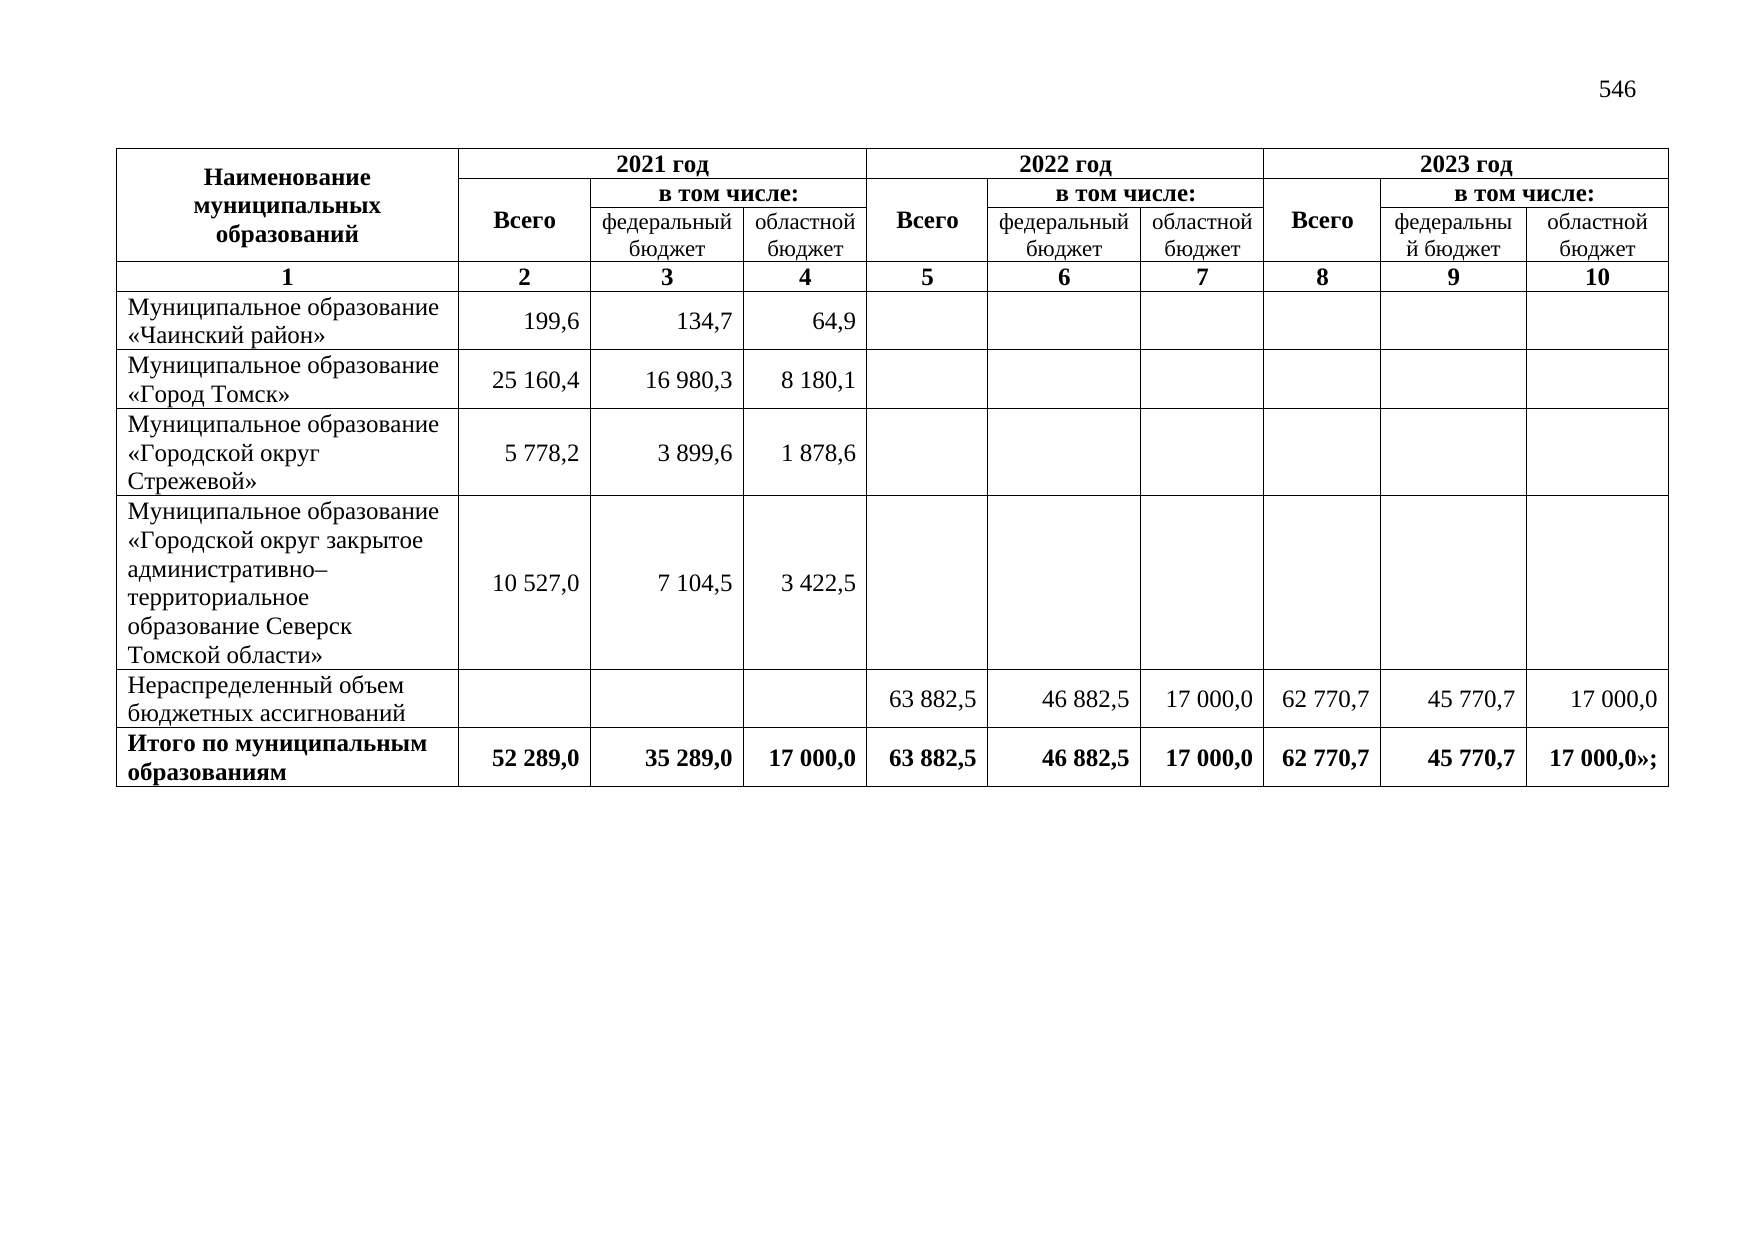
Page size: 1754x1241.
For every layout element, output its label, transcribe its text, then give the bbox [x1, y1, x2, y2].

table_cell 1 878,6 [744, 409, 866, 495]
table_cell Всего [1264, 179, 1380, 261]
table_cell [1141, 350, 1263, 408]
table_cell 7 [1141, 262, 1263, 291]
table_cell 8 [1264, 262, 1380, 291]
table_cell [744, 670, 866, 727]
table_cell [1381, 292, 1526, 349]
table_cell областной бюджет [744, 208, 866, 261]
table_cell [1141, 496, 1263, 669]
table_header 2023 год [1264, 149, 1668, 177]
table_cell Муниципальное образование «Городской округ закрытое административно–территориальное образование Северск Томской области» [117, 496, 458, 669]
table_cell [867, 292, 987, 349]
table_cell федеральный бюджет [591, 208, 743, 261]
table_cell в том числе: [1381, 179, 1668, 207]
table_cell Муниципальное образование «Городской округ Стрежевой» [117, 409, 458, 495]
table_cell в том числе: [988, 179, 1263, 207]
table_cell [1264, 496, 1380, 669]
table_cell 63 882,5 [867, 728, 987, 786]
table_cell федеральный бюджет [1381, 208, 1526, 261]
table_cell 45 770,7 [1381, 670, 1526, 727]
table_header 2022 год [867, 149, 1263, 177]
table_cell Всего [459, 179, 590, 261]
table_cell [988, 409, 1140, 495]
table_cell [988, 496, 1140, 669]
table_cell [1141, 292, 1263, 349]
table_cell 10 [1527, 262, 1668, 291]
table_cell 3 [591, 262, 743, 291]
table_cell 2 [459, 262, 590, 291]
table_cell 6 [988, 262, 1140, 291]
table_cell [1381, 409, 1526, 495]
table_cell 5 [867, 262, 987, 291]
table_cell 17 000,0 [1527, 670, 1668, 727]
table_cell 134,7 [591, 292, 743, 349]
table_cell в том числе: [591, 179, 866, 207]
table_cell 4 [744, 262, 866, 291]
table_cell Муниципальное образование «Чаинский район» [117, 292, 458, 349]
table_cell 9 [1381, 262, 1526, 291]
table_cell областной бюджет [1527, 208, 1668, 261]
table_cell федеральный бюджет [988, 208, 1140, 261]
table_cell 16 980,3 [591, 350, 743, 408]
table_cell 17 000,0 [1141, 670, 1263, 727]
table_cell [1141, 409, 1263, 495]
table_cell 3 899,6 [591, 409, 743, 495]
table_cell 1 [117, 262, 458, 291]
table_cell 52 289,0 [459, 728, 590, 786]
table_header Наименование муниципальных образований [117, 149, 458, 261]
table_cell 17 000,0»; [1527, 728, 1668, 786]
table_cell Всего [867, 179, 987, 261]
table_cell 35 289,0 [591, 728, 743, 786]
table_cell 62 770,7 [1264, 728, 1380, 786]
table_cell 17 000,0 [1141, 728, 1263, 786]
table_cell 64,9 [744, 292, 866, 349]
table_cell 62 770,7 [1264, 670, 1380, 727]
table_cell Итого по муниципальным образованиям [117, 728, 458, 786]
table_cell 3 422,5 [744, 496, 866, 669]
table_header 2021 год [459, 149, 866, 177]
table_cell 46 882,5 [988, 670, 1140, 727]
table_cell 45 770,7 [1381, 728, 1526, 786]
table_cell 7 104,5 [591, 496, 743, 669]
table_cell 63 882,5 [867, 670, 987, 727]
table_cell [867, 409, 987, 495]
table_cell [1264, 409, 1380, 495]
table_cell [1381, 496, 1526, 669]
table_cell [1527, 496, 1668, 669]
table_cell 17 000,0 [744, 728, 866, 786]
table_cell 5 778,2 [459, 409, 590, 495]
table_cell [1527, 409, 1668, 495]
table_cell [1381, 350, 1526, 408]
table_cell [988, 350, 1140, 408]
table_cell Нераспределенный объем бюджетных ассигнований [117, 670, 458, 727]
table_cell 10 527,0 [459, 496, 590, 669]
table_cell 46 882,5 [988, 728, 1140, 786]
table_cell [988, 292, 1140, 349]
table_cell 25 160,4 [459, 350, 590, 408]
table_cell [867, 496, 987, 669]
table_cell Муниципальное образование «Город Томск» [117, 350, 458, 408]
table_cell [867, 350, 987, 408]
table_cell [459, 670, 590, 727]
table_cell [1264, 292, 1380, 349]
table_cell [1264, 350, 1380, 408]
table_cell [591, 670, 743, 727]
table_cell областной бюджет [1141, 208, 1263, 261]
table_cell [1527, 350, 1668, 408]
table_cell 199,6 [459, 292, 590, 349]
table_cell 8 180,1 [744, 350, 866, 408]
table_cell [1527, 292, 1668, 349]
